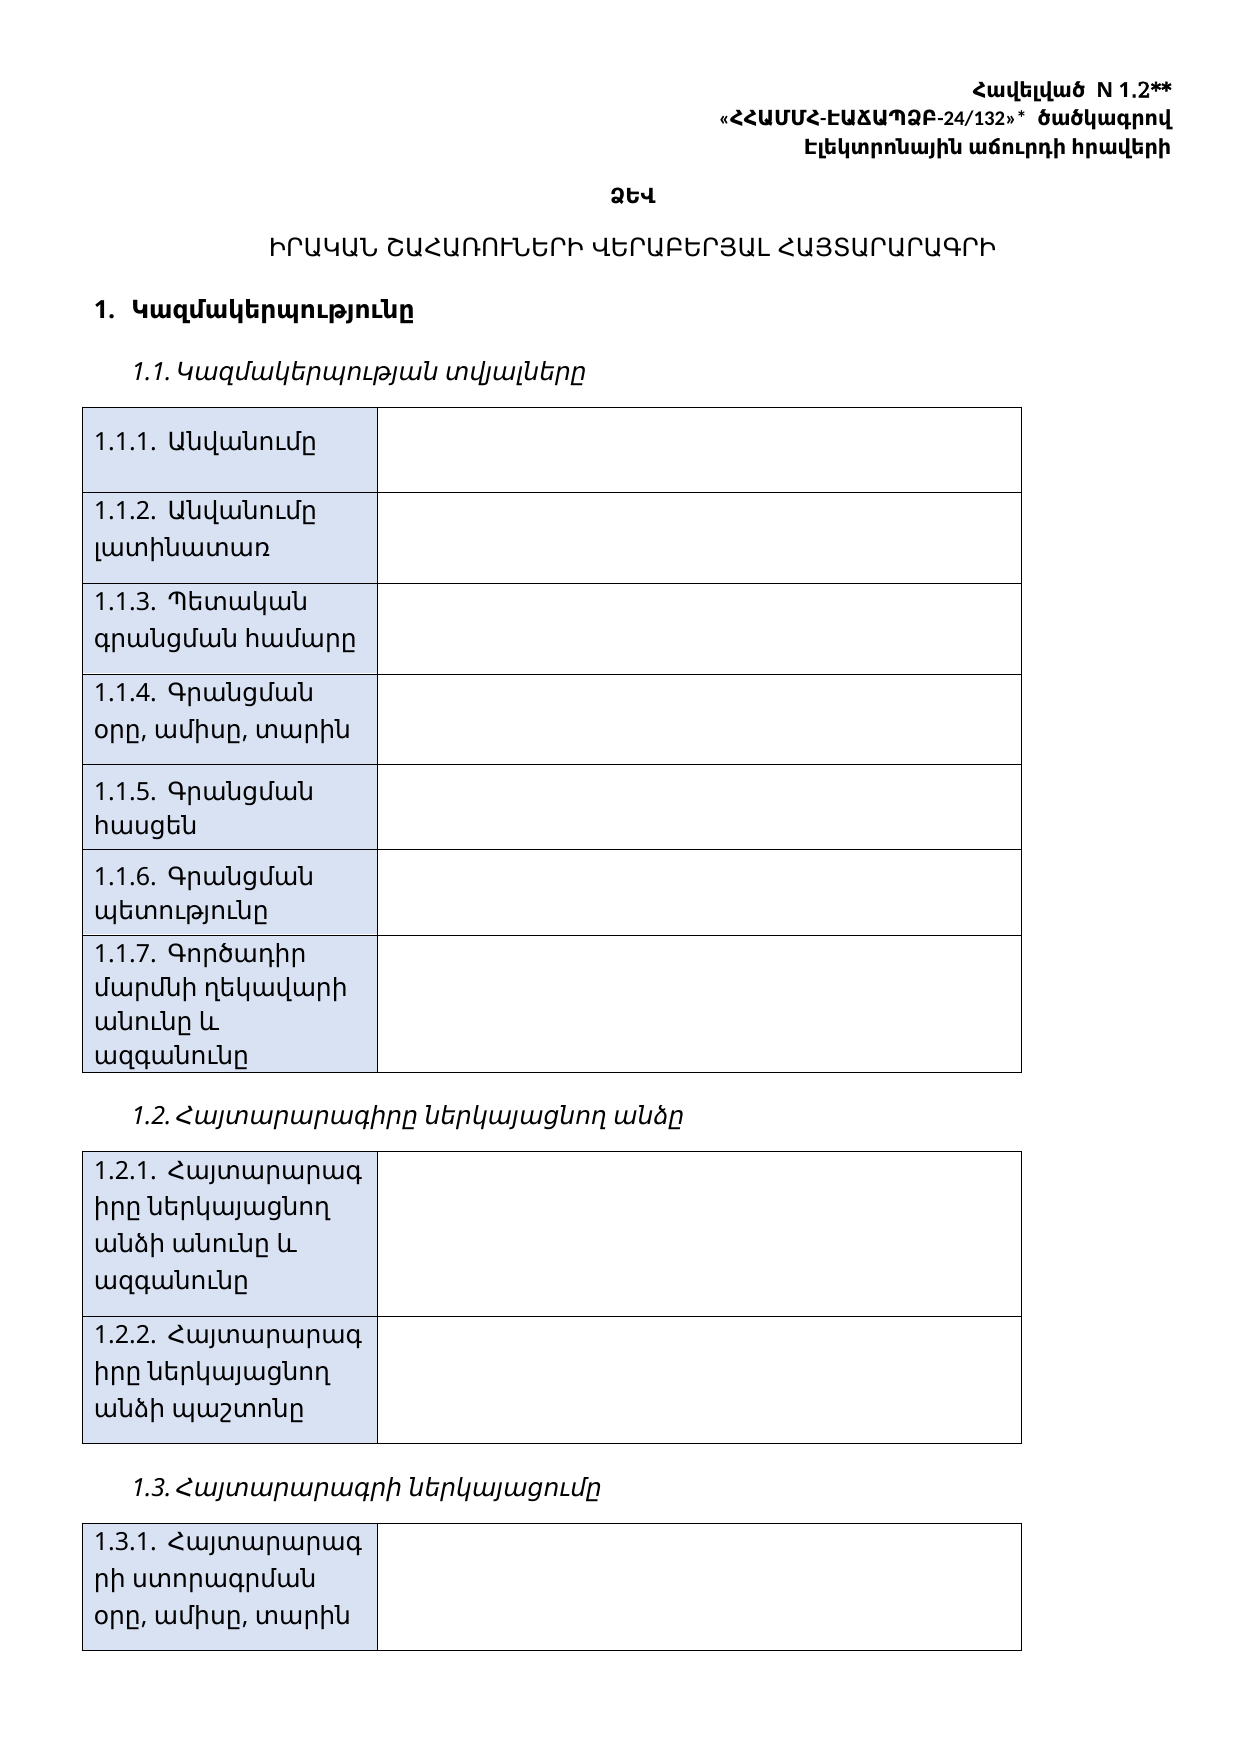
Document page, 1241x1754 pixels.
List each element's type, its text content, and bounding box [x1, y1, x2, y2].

table_cell [378, 1317, 1021, 1443]
table_cell [378, 675, 1021, 764]
text Էլեկտրոնային աճուրդի հրավերի [94, 132, 1171, 160]
table_header [378, 1152, 1021, 1316]
table_header [378, 1524, 1021, 1650]
table_header Հայտարարագիրը ներկայացնող անձի անունը և ազգանունը [83, 1152, 377, 1316]
table_header Անվանումը [83, 408, 377, 492]
text Հավելված N 1․2** [94, 75, 1171, 103]
table_cell Գրանցման պետությունը [83, 850, 377, 934]
list Կազմակերպության տվյալները [131, 353, 1171, 387]
table_cell Պետական գրանցման համարը [83, 584, 377, 673]
table_cell Գրանցման օրը, ամիսը, տարին [83, 675, 377, 764]
text ԻՐԱԿԱՆ ՇԱՀԱՌՈՒՆԵՐԻ ՎԵՐԱԲԵՐՅԱԼ ՀԱՅՏԱՐԱՐԱԳՐԻ [94, 233, 1171, 262]
table_cell [378, 850, 1021, 934]
table_cell [378, 765, 1021, 849]
table_header [378, 408, 1021, 492]
table_cell [378, 493, 1021, 583]
list Հայտարարագիրը ներկայացնող անձը [131, 1098, 1171, 1132]
table_cell [378, 584, 1021, 673]
table_cell Գրանցման հասցեն [83, 765, 377, 849]
table_cell Գործադիր մարմնի ղեկավարի անունը և ազգանունը [83, 936, 377, 1072]
table_cell [378, 936, 1021, 1072]
list Կազմակերպությունը [94, 291, 1171, 326]
list Հայտարարագրի ներկայացումը [131, 1469, 1171, 1503]
table_cell Հայտարարագիրը ներկայացնող անձի պաշտոնը [83, 1317, 377, 1443]
text «ՀՀԱՄՄՀ-ԷԱՃԱՊՁԲ-24/132»* ծածկագրով [94, 103, 1171, 132]
table_cell Անվանումը լատինատառ [83, 493, 377, 583]
table_header Հայտարարագրի ստորագրման օրը, ամիսը, տարին [83, 1524, 377, 1650]
text ՁԵՎ [94, 184, 1171, 209]
